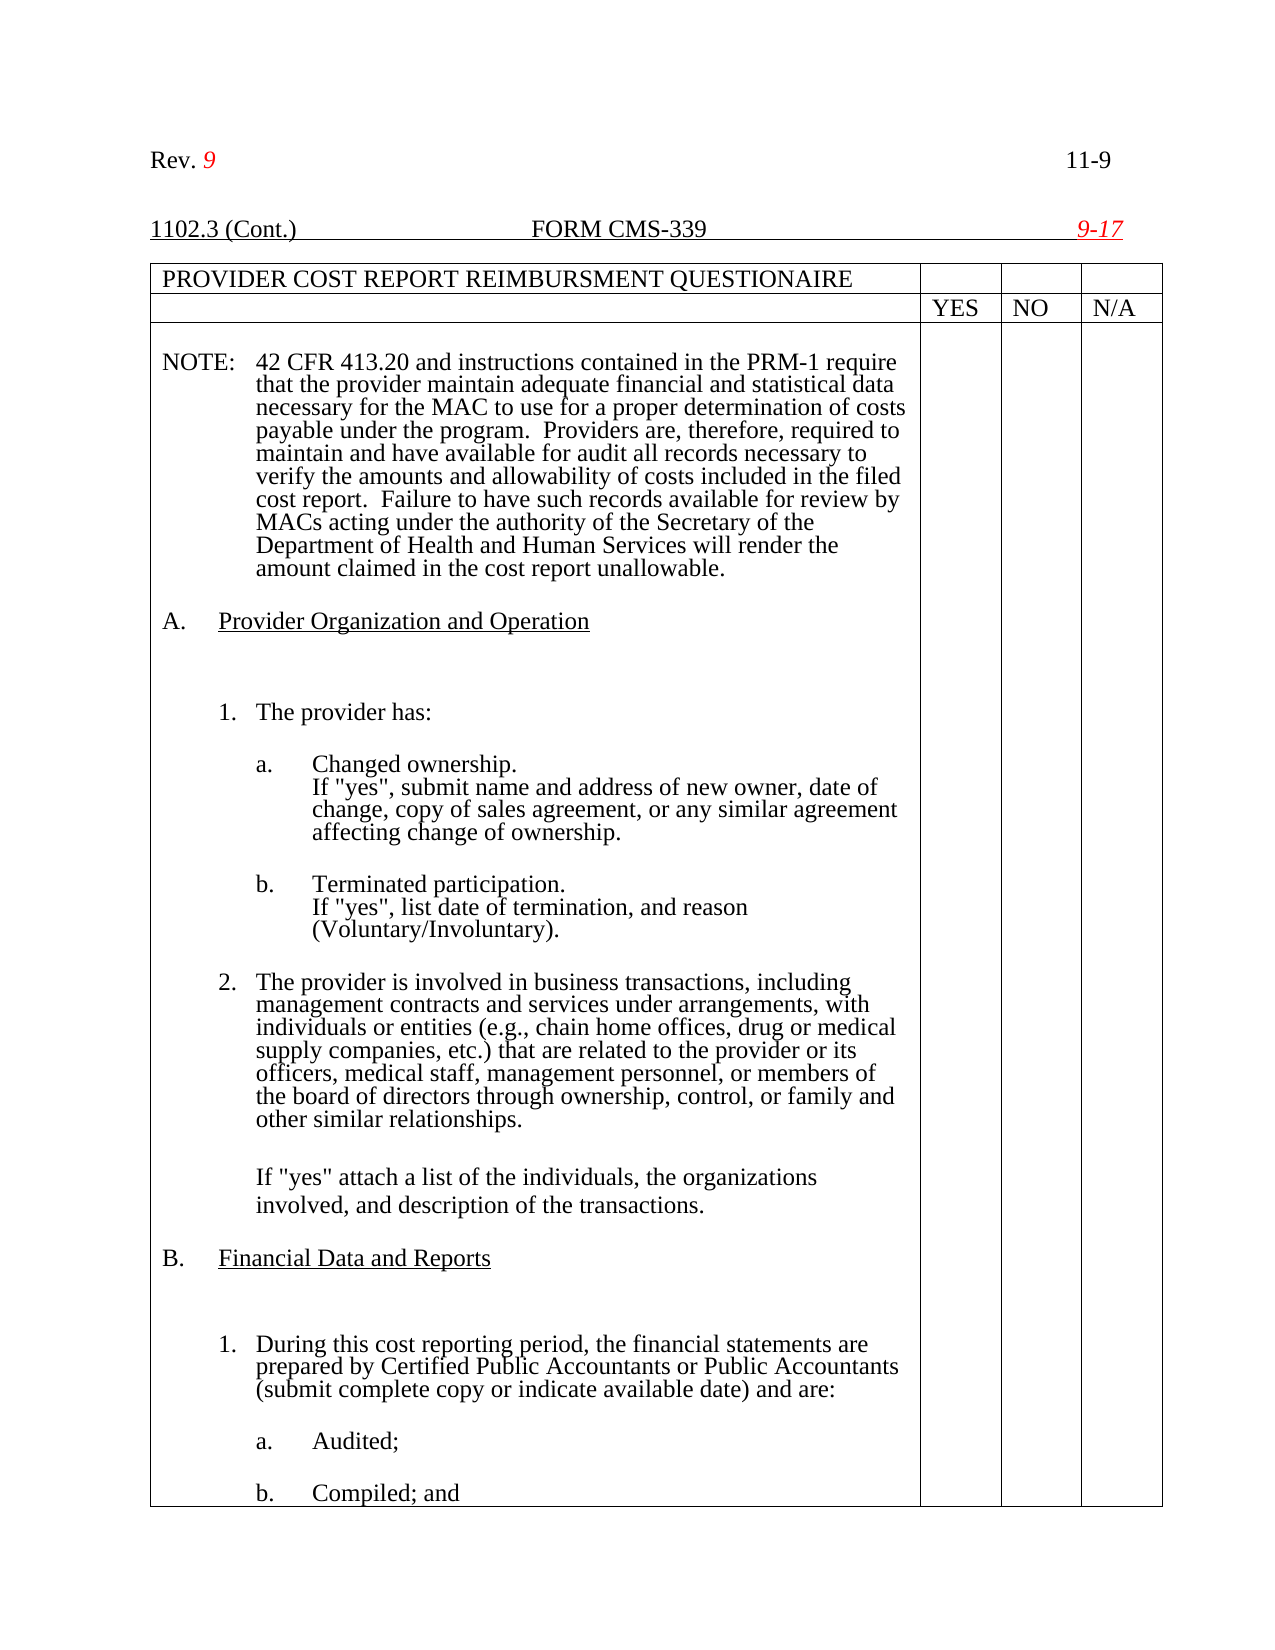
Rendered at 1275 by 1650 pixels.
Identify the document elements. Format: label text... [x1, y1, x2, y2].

text 1102.3 (Cont.) FORM CMS-339 9-17 [150, 219, 1162, 242]
text Rev. 9 11-9 [150, 150, 1162, 173]
table_header [1002, 264, 1081, 292]
table_cell N/A [1082, 294, 1162, 322]
table_header PROVIDER COST REPORT REIMBURSMENT QUESTIONAIRE [151, 264, 920, 292]
table_cell [1082, 323, 1162, 1506]
table_header [1082, 264, 1162, 292]
table_header [921, 264, 1001, 292]
table_cell [1002, 323, 1081, 1506]
table_cell [921, 323, 1001, 1506]
table_cell YES [921, 294, 1001, 322]
table_cell NO [1002, 294, 1081, 322]
table_cell [151, 294, 920, 322]
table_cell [151, 323, 920, 1506]
